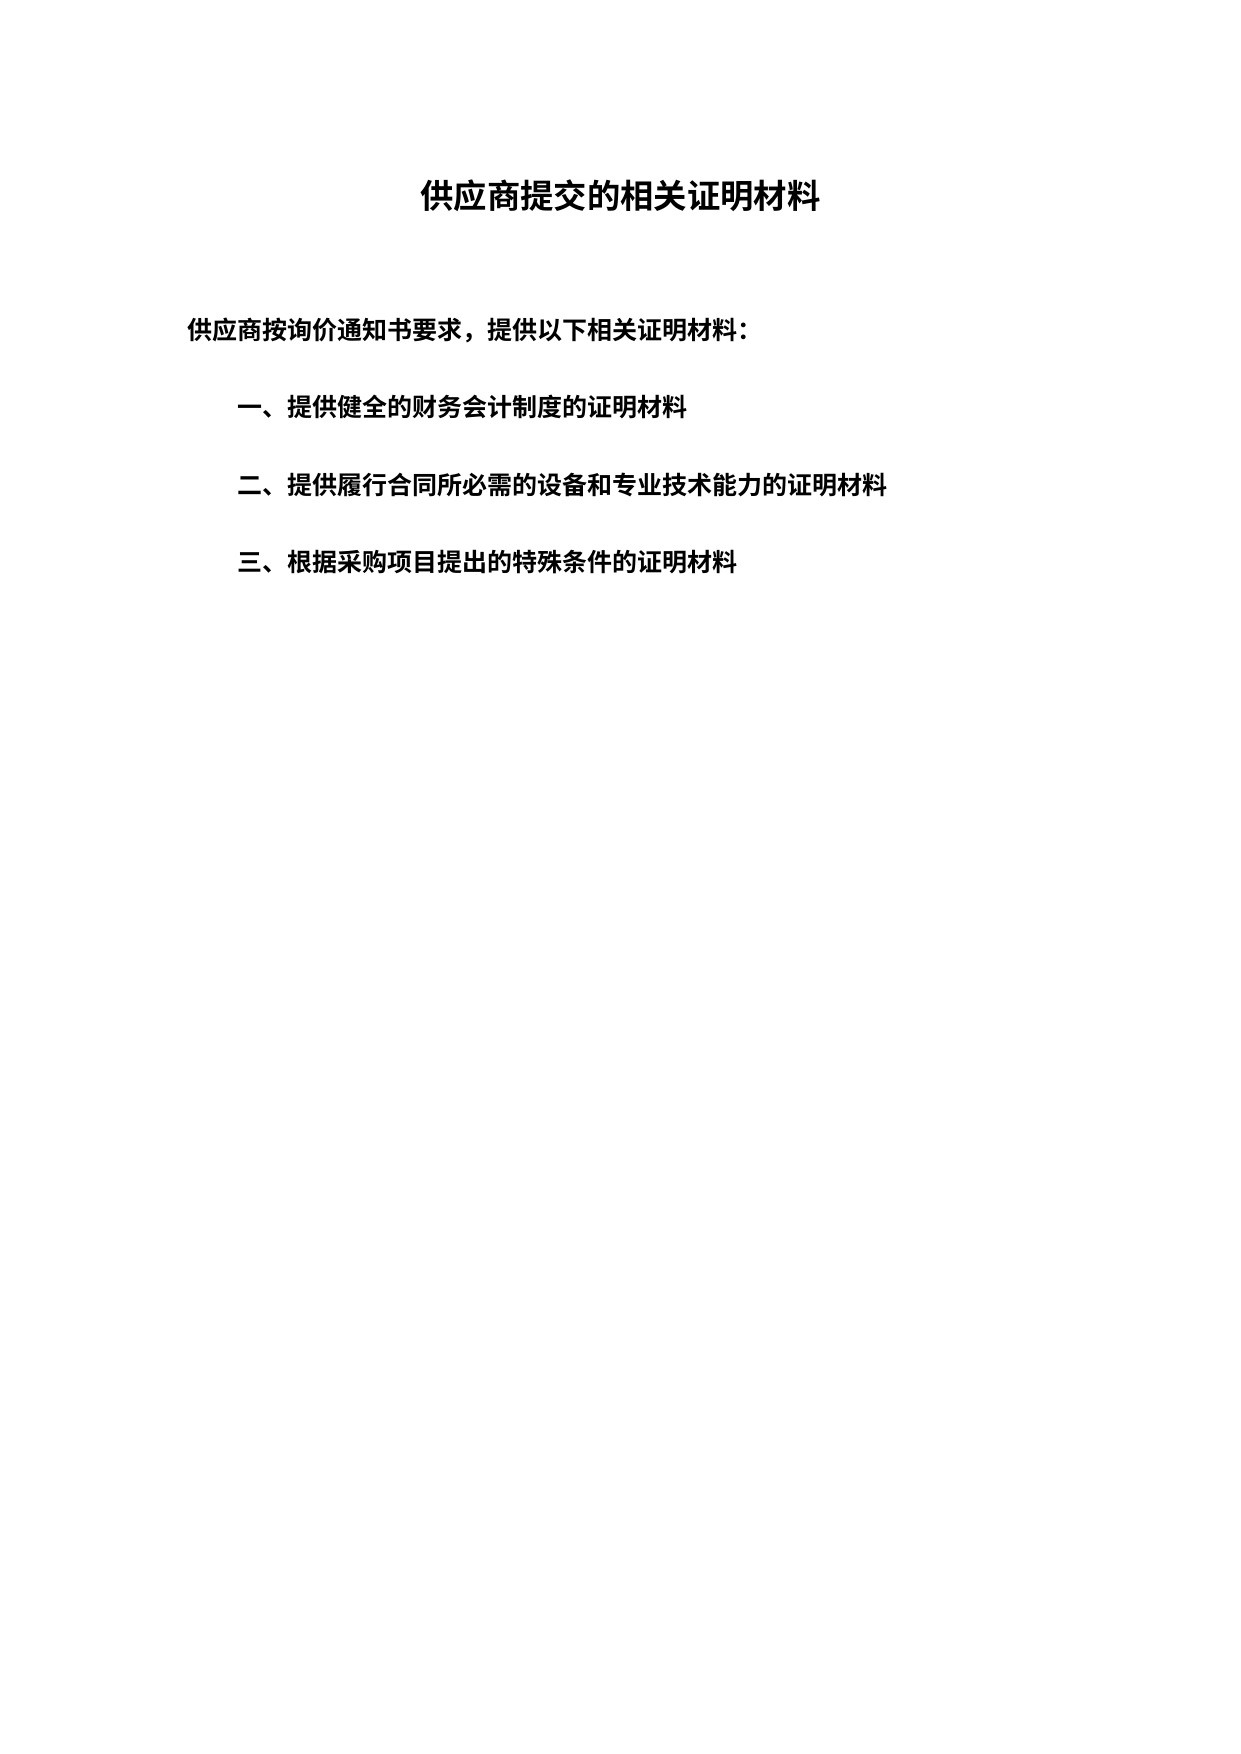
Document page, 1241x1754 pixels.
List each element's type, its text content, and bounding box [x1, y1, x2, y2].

list 提供健全的财务会计制度的证明材料 [187, 373, 1053, 438]
text 供应商提交的相关证明材料 [187, 162, 1053, 227]
list 根据采购项目提出的特殊条件的证明材料 [187, 528, 1053, 593]
list 提供履行合同所必需的设备和专业技术能力的证明材料 [187, 451, 1053, 516]
text 供应商按询价通知书要求，提供以下相关证明材料： [187, 296, 1053, 361]
